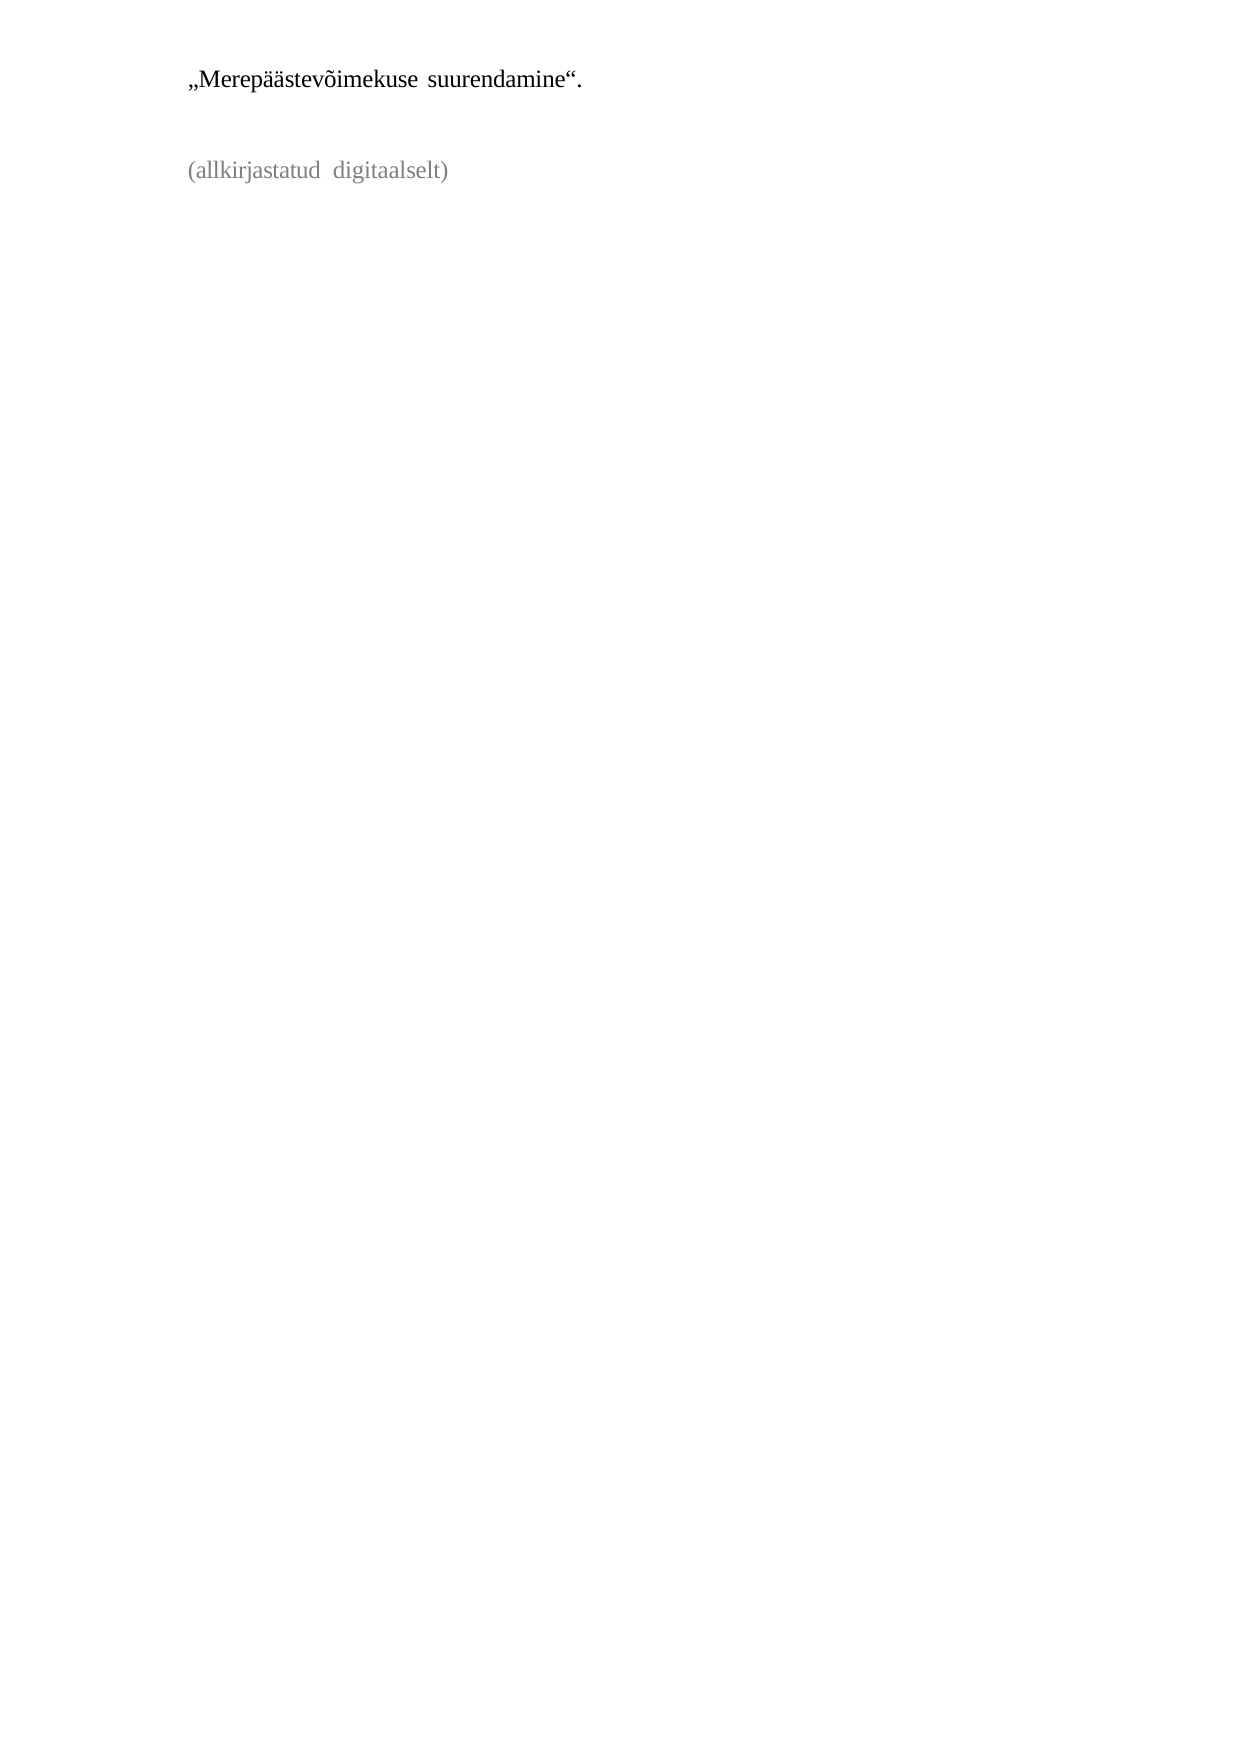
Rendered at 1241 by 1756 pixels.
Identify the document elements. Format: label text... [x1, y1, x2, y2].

text „Merepäästevõimekuse suurendamine“. [188, 64, 1122, 93]
text (allkirjastatud digitaalselt) [188, 155, 1122, 184]
